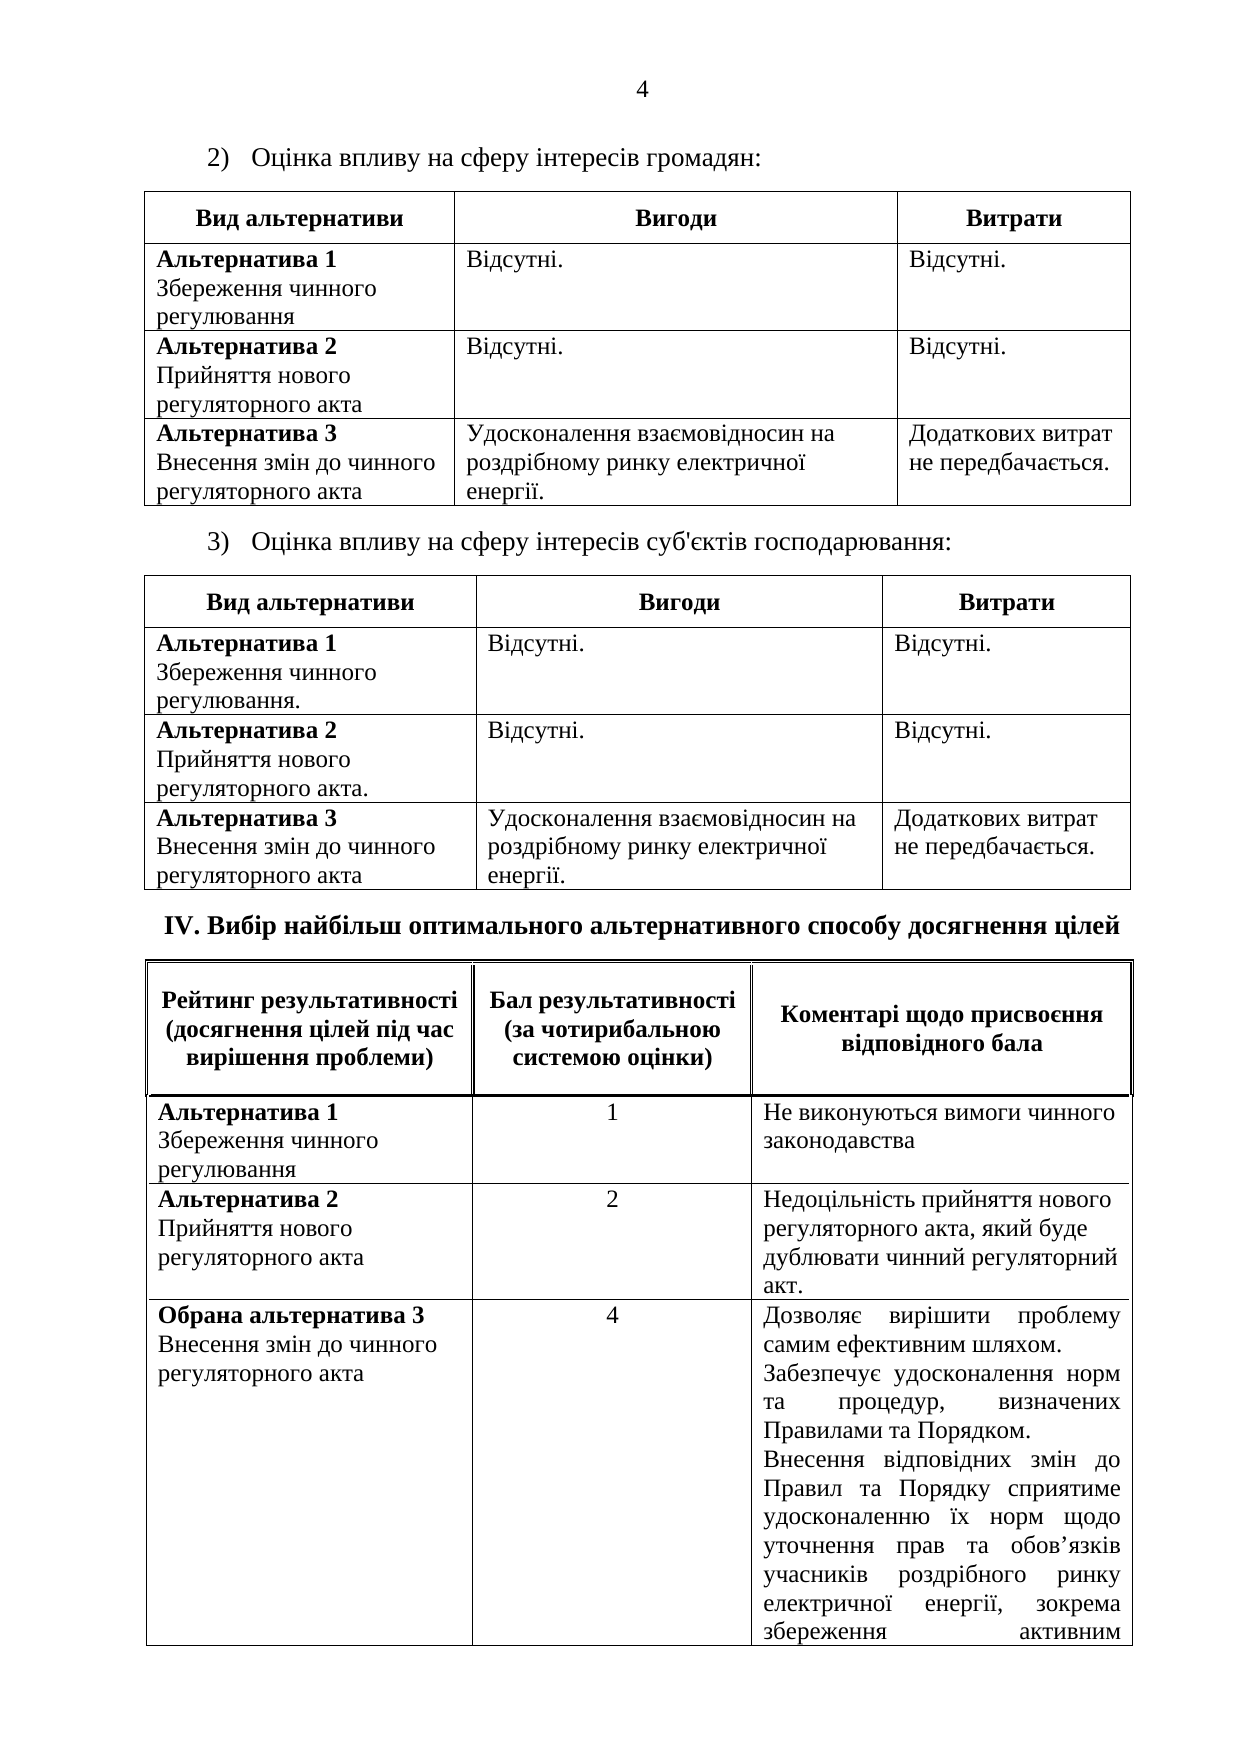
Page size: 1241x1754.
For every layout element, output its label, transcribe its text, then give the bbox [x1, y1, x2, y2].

table_cell Недоцільність прийняття нового регуляторного акта, який буде дублювати чинний регуляторний акт. [752, 1183, 1132, 1299]
table_header Бал результативності (за чотирибальною системою оцінки) [473, 963, 752, 1094]
table_cell Удосконалення взаємовідносин на роздрібному ринку електричної енергії. [477, 803, 882, 889]
table_cell 4 [473, 1300, 751, 1645]
table_header Рейтинг результативності (досягнення цілей під час вирішення проблеми) [148, 961, 473, 1094]
table_header Вид альтернативи [145, 192, 454, 243]
table_cell Удосконалення взаємовідносин на роздрібному ринку електричної енергії. [455, 419, 897, 505]
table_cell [752, 1299, 1132, 1645]
table_header Коментарі щодо присвоєння відповідного бала [752, 963, 1130, 1094]
table_cell 1 [473, 1097, 751, 1183]
table_cell Відсутні. [883, 628, 1130, 714]
table_cell Альтернатива 2 Прийняття нового регуляторного акта [147, 1183, 472, 1299]
table_header Вигоди [455, 192, 897, 243]
table_cell Додаткових витрат не передбачається. [898, 419, 1130, 505]
table_cell Альтернатива 2 Прийняття нового регуляторного акта. [145, 715, 476, 802]
table_cell Відсутні. [477, 628, 882, 714]
list Оцінка впливу на сферу інтересів громадян: [133, 141, 1152, 172]
table_cell Додаткових витрат не передбачається. [883, 803, 1130, 889]
table_cell Відсутні. [898, 244, 1130, 330]
list Оцінка впливу на сферу інтересів суб'єктів господарювання: [133, 525, 1152, 556]
table_cell Альтернатива 3 Внесення змін до чинного регуляторного акта [145, 803, 476, 889]
table_cell Відсутні. [883, 715, 1130, 802]
table_cell Альтернатива 2 Прийняття нового регуляторного акта [145, 331, 454, 417]
table_cell Відсутні. [477, 715, 882, 802]
table_cell Відсутні. [455, 331, 897, 417]
table_header Вид альтернативи [145, 576, 476, 627]
table_cell Альтернатива 3 Внесення змін до чинного регуляторного акта [145, 419, 454, 505]
table_cell Відсутні. [898, 331, 1130, 417]
text ІV. Вибір найбільш оптимального альтернативного способу досягнення цілей [133, 909, 1152, 940]
table_cell Відсутні. [455, 244, 897, 330]
table_cell 2 [473, 1184, 751, 1299]
table_cell Альтернатива 1 Збереження чинного регулювання. [145, 628, 476, 714]
table_header Витрати [883, 576, 1130, 627]
table_header Витрати [898, 192, 1130, 243]
table_header Вигоди [477, 576, 882, 627]
table_cell Не виконуються вимоги чинного законодавства [752, 1094, 1132, 1183]
table_cell Альтернатива 1 Збереження чинного регулювання [147, 1094, 472, 1183]
table_cell Альтернатива 1 Збереження чинного регулювання [145, 244, 454, 330]
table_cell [147, 1299, 472, 1645]
